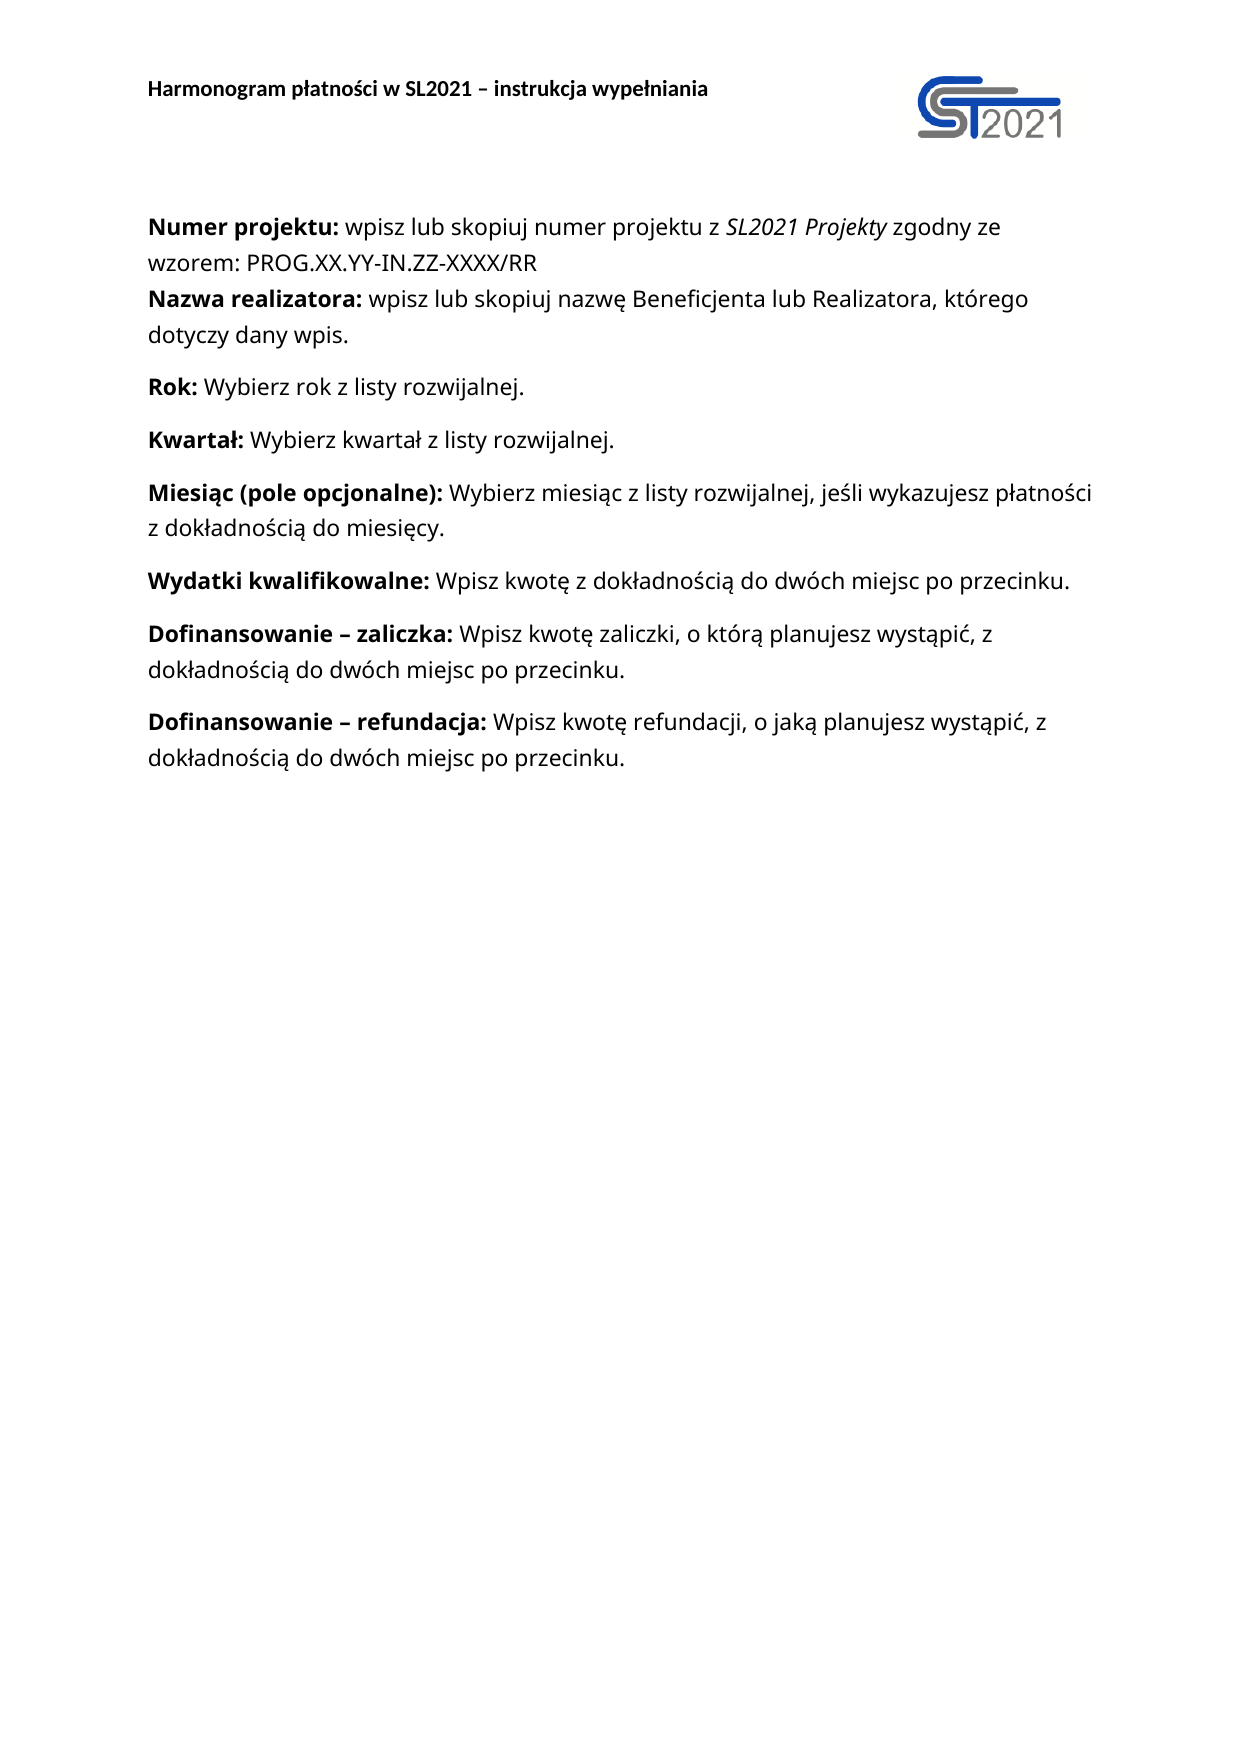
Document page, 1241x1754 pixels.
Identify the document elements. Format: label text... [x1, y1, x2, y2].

text Dofinansowanie – zaliczka: Wpisz kwotę zaliczki, o którą planujesz wystąpić, z dokładnością do dwóch miejsc po przecinku. [148, 618, 1093, 685]
text Rok: Wybierz rok z listy rozwijalnej. [148, 371, 1093, 402]
text Miesiąc (pole opcjonalne): Wybierz miesiąc z listy rozwijalnej, jeśli wykazujesz płatności z dokładnością do miesięcy. [148, 476, 1093, 544]
picture [888, 75, 1090, 140]
text Wydatki kwalifikowalne: Wpisz kwotę z dokładnością do dwóch miejsc po przecinku. [148, 565, 1093, 596]
text Nazwa realizatora: wpisz lub skopiuj nazwę Beneficjenta lub Realizatora, którego dotyczy dany wpis. [148, 283, 1093, 350]
text Dofinansowanie – refundacja: Wpisz kwotę refundacji, o jaką planujesz wystąpić, z dokładnością do dwóch miejsc po przecinku. [148, 706, 1093, 773]
text Kwartał: Wybierz kwartał z listy rozwijalnej. [148, 424, 1093, 455]
subtitle Numer projektu: wpisz lub skopiuj numer projektu z SL2021 Projekty zgodny ze wzorem: PROG.XX.YY-IN.ZZ-XXXX/RR [148, 211, 1093, 278]
